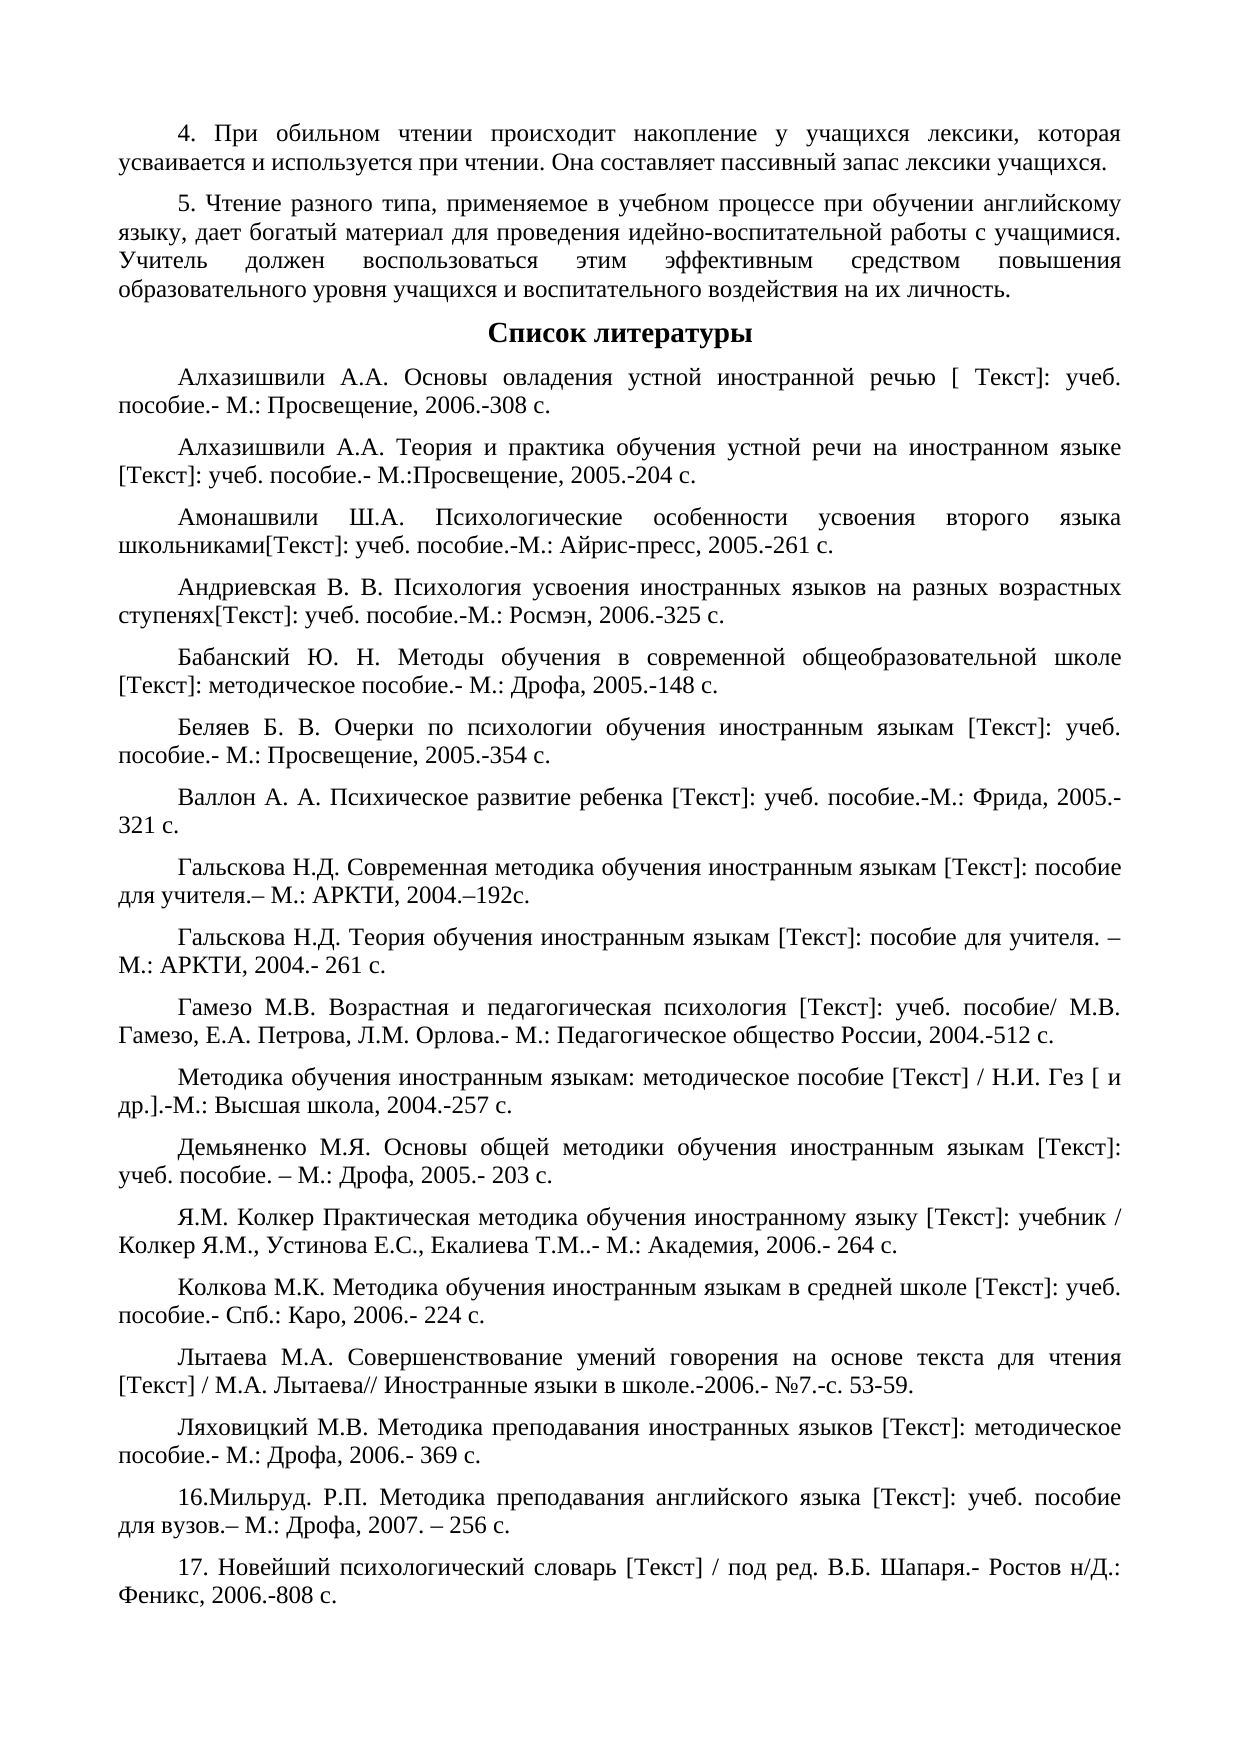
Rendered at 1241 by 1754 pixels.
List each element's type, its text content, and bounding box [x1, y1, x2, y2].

text 17. Новейший психологический словарь [Текст] / под ред. В.Б. Шапаря.- Ростов н/Д.: Феникс, 2006.-808 с. [118, 1552, 1122, 1609]
text 5. Чтение разного типа, применяемое в учебном процессе при обучении английскому языку, дает богатый материал для проведения идейно-воспитательной работы с учащимися. Учитель должен воспользоваться этим эффективным средством повышения образовательного уровня учащихся и воспитательного воздействия на их личность. [118, 188, 1122, 303]
text Андриевская В. В. Психология усвоения иностранных языков на разных возрастных ступенях[Текст]: учеб. пособие.-М.: Росмэн, 2006.-325 с. [118, 572, 1122, 629]
text Беляев Б. В. Очерки по психологии обучения иностранным языкам [Текст]: учеб. пособие.- М.: Просвещение, 2005.-354 с. [118, 712, 1122, 769]
text Алхазишвили А.А. Основы овладения устной иностранной речью [ Текст]: учеб. пособие.- М.: Просвещение, 2006.-308 с. [118, 362, 1122, 419]
text Список литературы [118, 316, 1122, 349]
text Лытаева М.А. Совершенствование умений говорения на основе текста для чтения [Текст] / М.А. Лытаева// Иностранные языки в школе.-2006.- №7.-с. 53-59. [118, 1342, 1122, 1399]
text Амонашвили Ш.А. Психологические особенности усвоения второго языка школьниками[Текст]: учеб. пособие.-М.: Айрис-пресс, 2005.-261 с. [118, 502, 1122, 559]
text Валлон А. А. Психическое развитие ребенка [Текст]: учеб. пособие.-М.: Фрида, 2005.-321 с. [118, 782, 1122, 839]
text Колкова М.К. Методика обучения иностранным языкам в средней школе [Текст]: учеб. пособие.- Спб.: Каро, 2006.- 224 с. [118, 1272, 1122, 1329]
text Я.М. Колкер Практическая методика обучения иностранному языку [Текст]: учебник / Колкер Я.М., Устинова Е.С., Екалиева Т.М..- М.: Академия, 2006.- 264 с. [118, 1202, 1122, 1259]
text Алхазишвили А.А. Теория и практика обучения устной речи на иностранном языке [Текст]: учеб. пособие.- М.:Просвещение, 2005.-204 с. [118, 432, 1122, 489]
text Бабанский Ю. Н. Методы обучения в современной общеобразовательной школе [Текст]: методическое пособие.- М.: Дрофа, 2005.-148 с. [118, 642, 1122, 699]
text Ляховицкий М.В. Методика преподавания иностранных языков [Текст]: методическое пособие.- М.: Дрофа, 2006.- 369 с. [118, 1412, 1122, 1469]
text Демьяненко М.Я. Основы общей методики обучения иностранным языкам [Текст]: учеб. пособие. – М.: Дрофа, 2005.- 203 с. [118, 1132, 1122, 1189]
text 4. При обильном чтении происходит накопление у учащихся лексики, которая усваивается и используется при чтении. Она составляет пассивный запас лексики учащихся. [118, 118, 1122, 176]
text Гамезо М.В. Возрастная и педагогическая психология [Текст]: учеб. пособие/ М.В. Гамезо, Е.А. Петрова, Л.М. Орлова.- М.: Педагогическое общество России, 2004.-512 с. [118, 992, 1122, 1049]
text Гальскова Н.Д. Современная методика обучения иностранным языкам [Текст]: пособие для учителя.– М.: АРКТИ, 2004.–192с. [118, 852, 1122, 909]
text Гальскова Н.Д. Теория обучения иностранным языкам [Текст]: пособие для учителя. – М.: АРКТИ, 2004.- 261 с. [118, 922, 1122, 979]
text Методика обучения иностранным языкам: методическое пособие [Текст] / Н.И. Гез [ и др.].-М.: Высшая школа, 2004.-257 с. [118, 1062, 1122, 1119]
text 16.Мильруд. Р.П. Методика преподавания английского языка [Текст]: учеб. пособие для вузов.– М.: Дрофа, 2007. – 256 с. [118, 1482, 1122, 1539]
